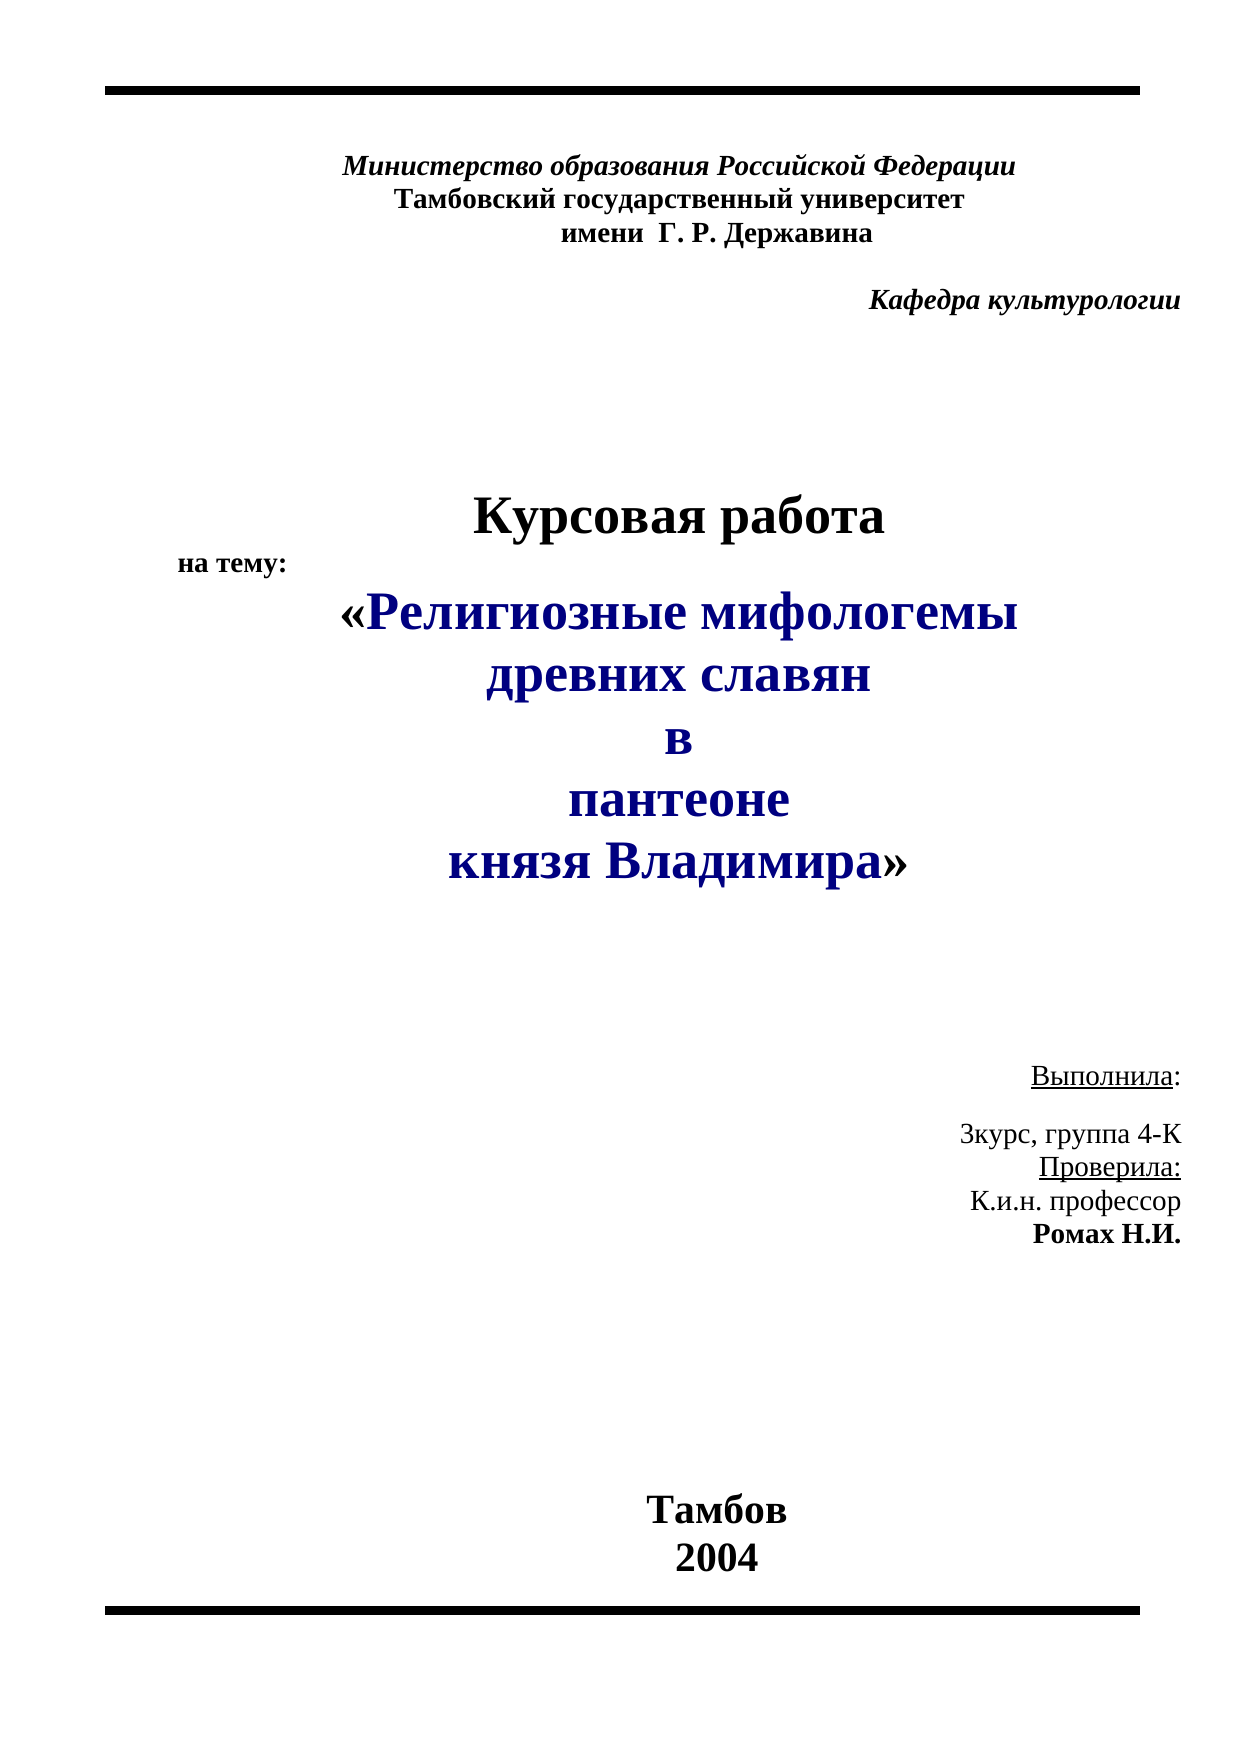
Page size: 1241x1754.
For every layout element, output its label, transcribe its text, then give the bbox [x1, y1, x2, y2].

text на тему: [177, 545, 1181, 579]
text Проверила: [177, 1149, 1181, 1183]
text Выполнила: [627, 1058, 1181, 1092]
text Ромах Н.И. [177, 1216, 1181, 1250]
subtitle Тамбовский государственный университет [177, 181, 1181, 215]
subtitle Министерство образования Российской Федерации [177, 148, 1181, 181]
text князя Владимира» [177, 828, 1181, 890]
text 2004 [177, 1533, 1181, 1581]
text «Религиозные мифологемы [177, 579, 1181, 641]
subtitle Курсовая работа [177, 483, 1181, 545]
text 3курс, группа 4-К [702, 1116, 1181, 1149]
subtitle Тамбов [177, 1485, 1181, 1533]
text в [177, 703, 1181, 766]
text пантеоне [177, 766, 1181, 828]
subtitle Кафедра культурологии [627, 282, 1181, 315]
text древних славян [177, 641, 1181, 703]
text К.и.н. профессор [177, 1183, 1181, 1216]
text имени Г. Р. Державина [177, 215, 1181, 248]
